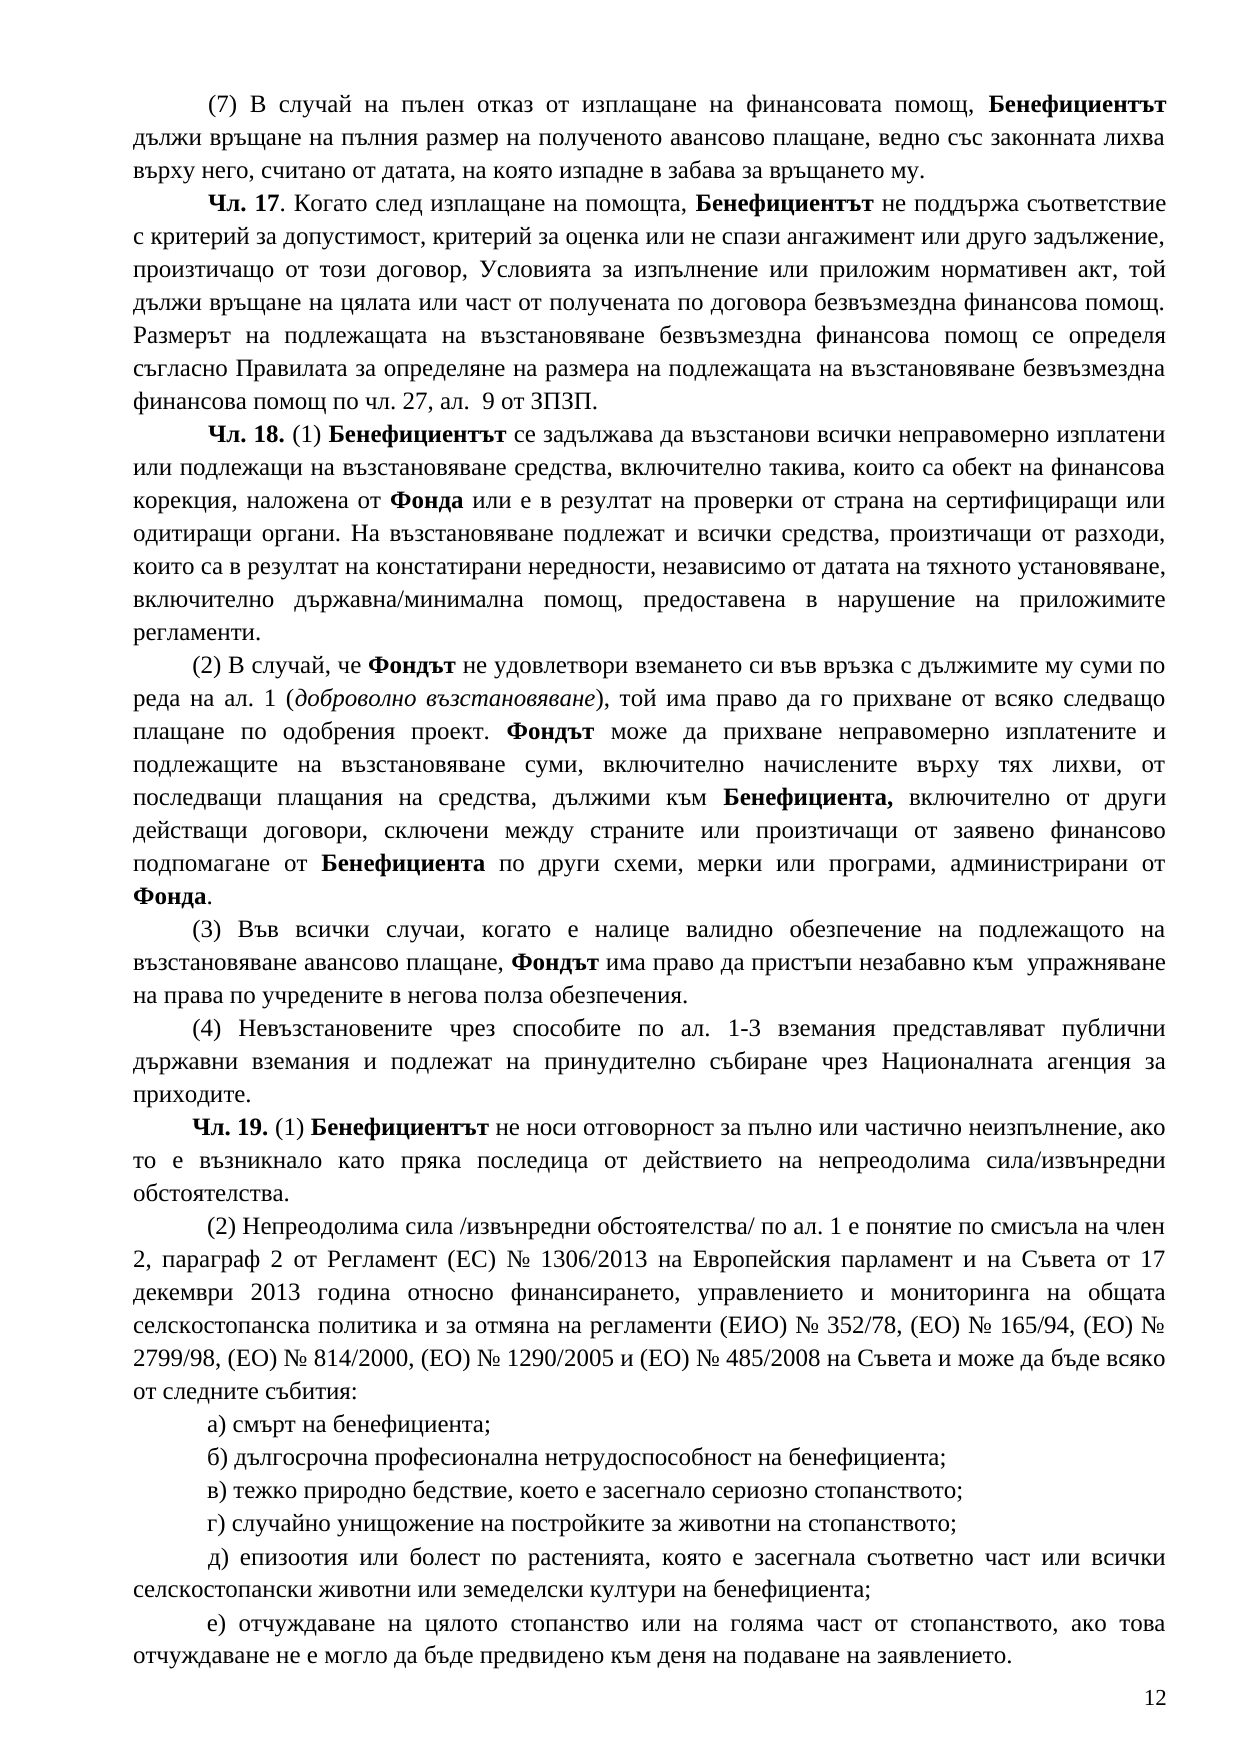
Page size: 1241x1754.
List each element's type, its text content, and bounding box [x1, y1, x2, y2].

text Чл. 18. (1) Бенефициентът се задължава да възстанови всички неправомерно изплатени или подлежащи на възстановяване средства, включително такива, които са обект на финансова корекция, наложена от Фонда или е в резултат на проверки от страна на сертифициращи или одитиращи органи. На възстановяване подлежат и всички средства, произтичащи от разходи, които са в резултат на констатирани нередности, независимо от датата на тяхното установяване, включително държавна/минимална помощ, предоставена в нарушение на приложимите регламенти. [133, 419, 1167, 646]
text д) епизоотия или болест по растенията, която е засегнала съответно част или всички селскостопански животни или земеделски култури на бенефициента; [133, 1542, 1167, 1603]
text (2) Непреодолима сила /извънредни обстоятелства/ по ал. 1 е понятие по смисъла на член 2, параграф 2 от Регламент (ЕС) № 1306/2013 на Европейския парламент и на Съвета от 17 декември 2013 година относно финансирането, управлението и мониторинга на общата селскостопанска политика и за отмяна на регламенти (ЕИО) № 352/78, (ЕО) № 165/94, (ЕО) № 2799/98, (ЕО) № 814/2000, (ЕО) № 1290/2005 и (ЕО) № 485/2008 на Съвета и може да бъде всяко от следните събития: [133, 1211, 1167, 1405]
text Чл. 19. (1) Бенефициентът не носи отговорност за пълно или частично неизпълнение, ако то е възникнало като пряка последица от действието на непреодолима сила/извънредни обстоятелства. [133, 1112, 1167, 1207]
text (4) Невъзстановените чрез способите по ал. 1-3 вземания представляват публични държавни вземания и подлежат на принудително събиране чрез Националната агенция за приходите. [133, 1013, 1167, 1108]
text а) смърт на бенефициента; [133, 1409, 1167, 1438]
text г) случайно унищожение на постройките за животни на стопанството; [133, 1508, 1167, 1537]
text б) дългосрочна професионална нетрудоспособност на бенефициента; [133, 1442, 1167, 1471]
text в) тежко природно бедствие, което е засегнало сериозно стопанството; [133, 1476, 1167, 1504]
text (7) В случай на пълен отказ от изплащане на финансовата помощ, Бенефициентът дължи връщане на пълния размер на полученото авансово плащане, ведно със законната лихва върху него, считано от датата, на която изпадне в забава за връщането му. [133, 89, 1167, 183]
text (2) В случай, че Фондът не удовлетвори вземането си във връзка с дължимите му суми по реда на ал. 1 (доброволно възстановяване), той има право да го прихване от всяко следващо плащане по одобрения проект. Фондът може да прихване неправомерно изплатените и подлежащите на възстановяване суми, включително начислените върху тях лихви, от последващи плащания на средства, дължими към Бенефициента, включително от други действащи договори, сключени между страните или произтичащи от заявено финансово подпомагане от Бенефициента по други схеми, мерки или програми, администрирани от Фонда. [133, 650, 1167, 910]
text Чл. 17. Когато след изплащане на помощта, Бенефициентът не поддържа съответствие с критерий за допустимост, критерий за оценка или не спази ангажимент или друго задължение, произтичащо от този договор, Условията за изпълнение или приложим нормативен акт, той дължи връщане на цялата или част от получената по договора безвъзмездна финансова помощ. Размерът на подлежащата на възстановяване безвъзмездна финансова помощ се определя съгласно Правилата за определяне на размера на подлежащата на възстановяване безвъзмездна финансова помощ по чл. 27, ал. 9 от ЗПЗП. [133, 188, 1167, 414]
text (3) Във всички случаи, когато е налице валидно обезпечение на подлежащото на възстановяване авансово плащане, Фондът има право да пристъпи незабавно към упражняване на права по учредените в негова полза обезпечения. [133, 914, 1167, 1009]
text е) отчуждаване на цялото стопанство или на голяма част от стопанството, ако това отчуждаване не е могло да бъде предвидено към деня на подаване на заявлението. [133, 1608, 1167, 1669]
